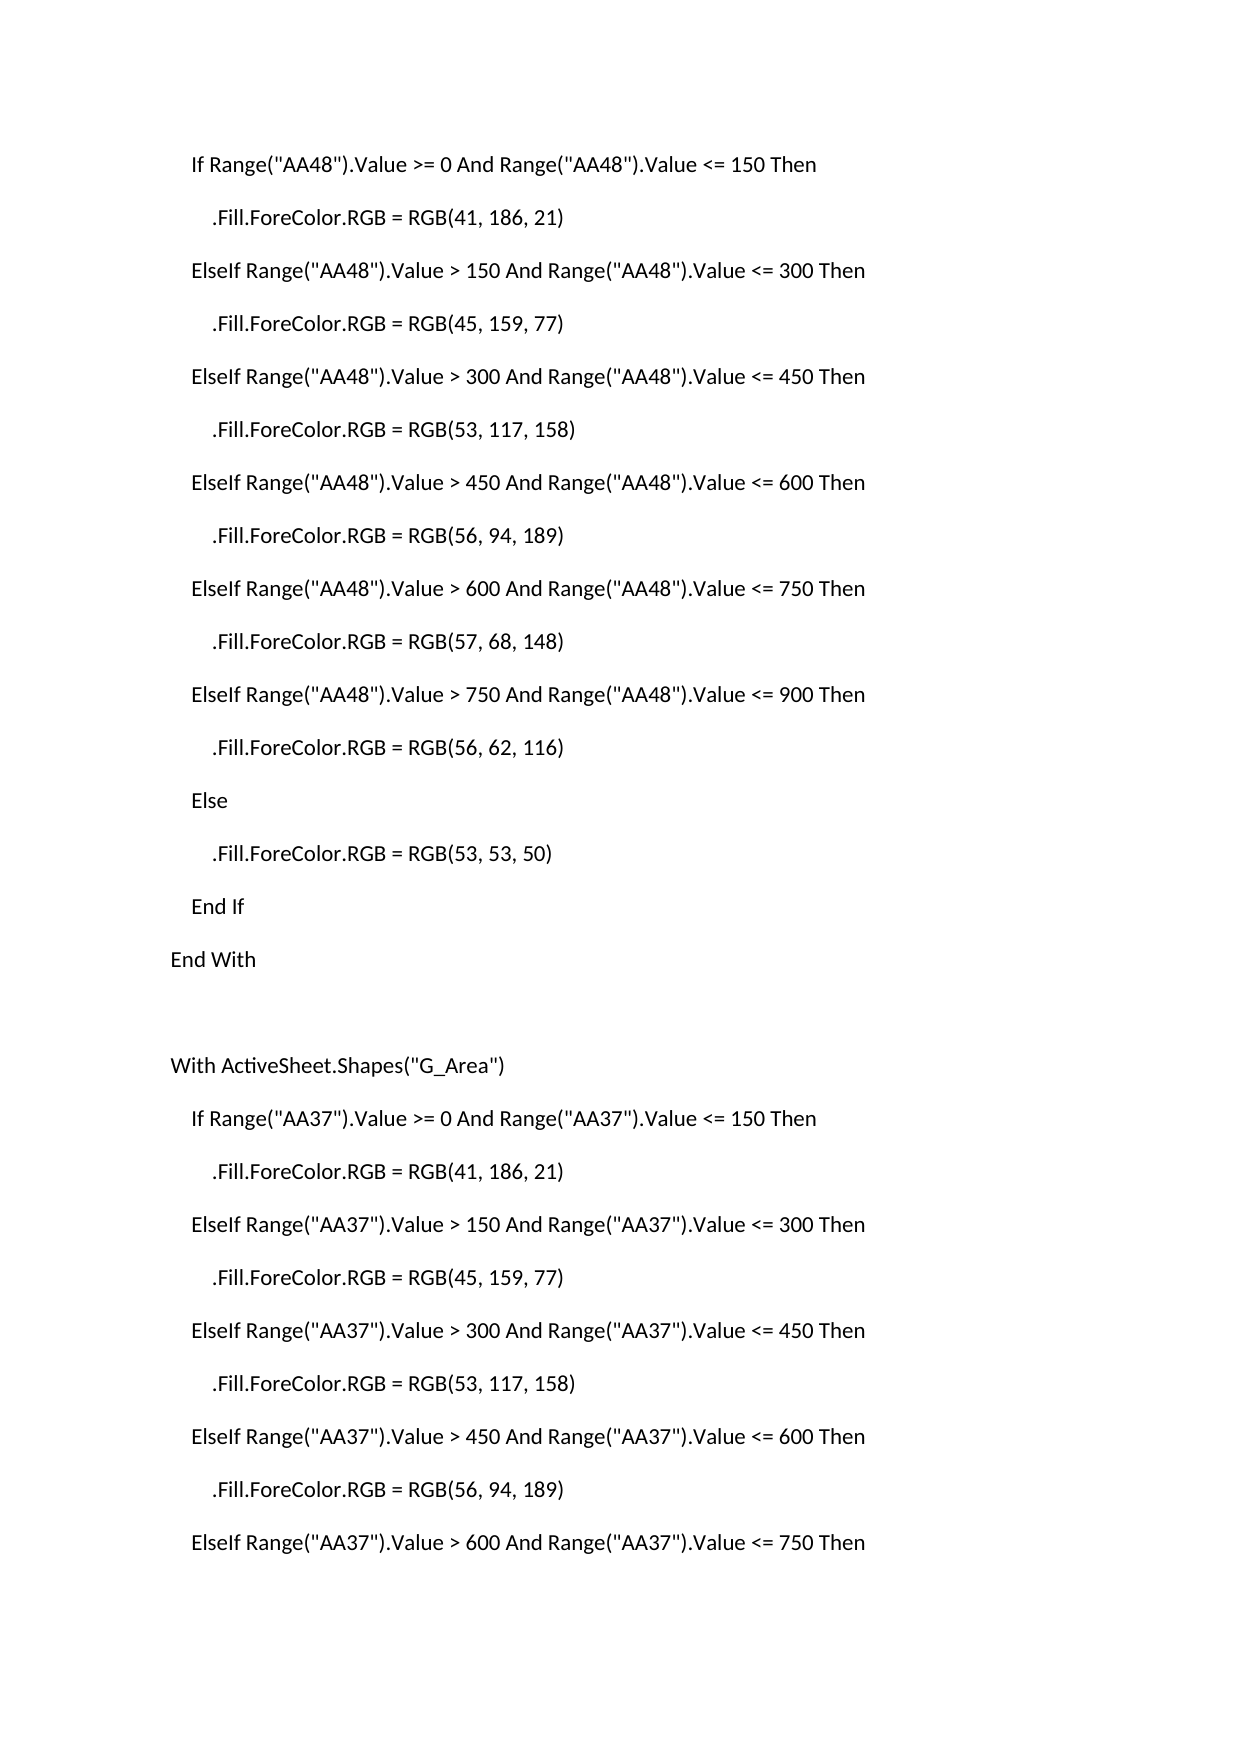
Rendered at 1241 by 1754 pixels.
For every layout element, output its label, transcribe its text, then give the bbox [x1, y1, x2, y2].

text .Fill.ForeColor.RGB = RGB(41, 186, 21) [150, 203, 1090, 231]
text .Fill.ForeColor.RGB = RGB(56, 94, 189) [150, 1476, 1090, 1503]
text .Fill.ForeColor.RGB = RGB(53, 117, 158) [150, 1369, 1090, 1397]
text Else [150, 786, 1090, 814]
text ElseIf Range("AA37").Value > 600 And Range("AA37").Value <= 750 Then [150, 1528, 1090, 1557]
text ElseIf Range("AA48").Value > 750 And Range("AA48").Value <= 900 Then [150, 680, 1090, 708]
text .Fill.ForeColor.RGB = RGB(53, 53, 50) [150, 839, 1090, 867]
text ElseIf Range("AA37").Value > 150 And Range("AA37").Value <= 300 Then [150, 1210, 1090, 1238]
text ElseIf Range("AA48").Value > 150 And Range("AA48").Value <= 300 Then [150, 256, 1090, 284]
text If Range("AA48").Value >= 0 And Range("AA48").Value <= 150 Then [150, 150, 1090, 178]
text .Fill.ForeColor.RGB = RGB(41, 186, 21) [150, 1157, 1090, 1185]
text .Fill.ForeColor.RGB = RGB(45, 159, 77) [150, 309, 1090, 337]
text ElseIf Range("AA48").Value > 600 And Range("AA48").Value <= 750 Then [150, 574, 1090, 602]
text .Fill.ForeColor.RGB = RGB(56, 62, 116) [150, 733, 1090, 761]
text ElseIf Range("AA37").Value > 450 And Range("AA37").Value <= 600 Then [150, 1422, 1090, 1451]
text .Fill.ForeColor.RGB = RGB(45, 159, 77) [150, 1263, 1090, 1291]
text ElseIf Range("AA48").Value > 300 And Range("AA48").Value <= 450 Then [150, 362, 1090, 390]
text ElseIf Range("AA37").Value > 300 And Range("AA37").Value <= 450 Then [150, 1316, 1090, 1344]
text End If [150, 892, 1090, 920]
text If Range("AA37").Value >= 0 And Range("AA37").Value <= 150 Then [150, 1104, 1090, 1132]
text .Fill.ForeColor.RGB = RGB(53, 117, 158) [150, 415, 1090, 443]
text .Fill.ForeColor.RGB = RGB(56, 94, 189) [150, 521, 1090, 549]
text With ActiveSheet.Shapes("G_Area") [150, 1051, 1090, 1079]
text End With [150, 945, 1090, 973]
text ElseIf Range("AA48").Value > 450 And Range("AA48").Value <= 600 Then [150, 468, 1090, 496]
text .Fill.ForeColor.RGB = RGB(57, 68, 148) [150, 627, 1090, 655]
